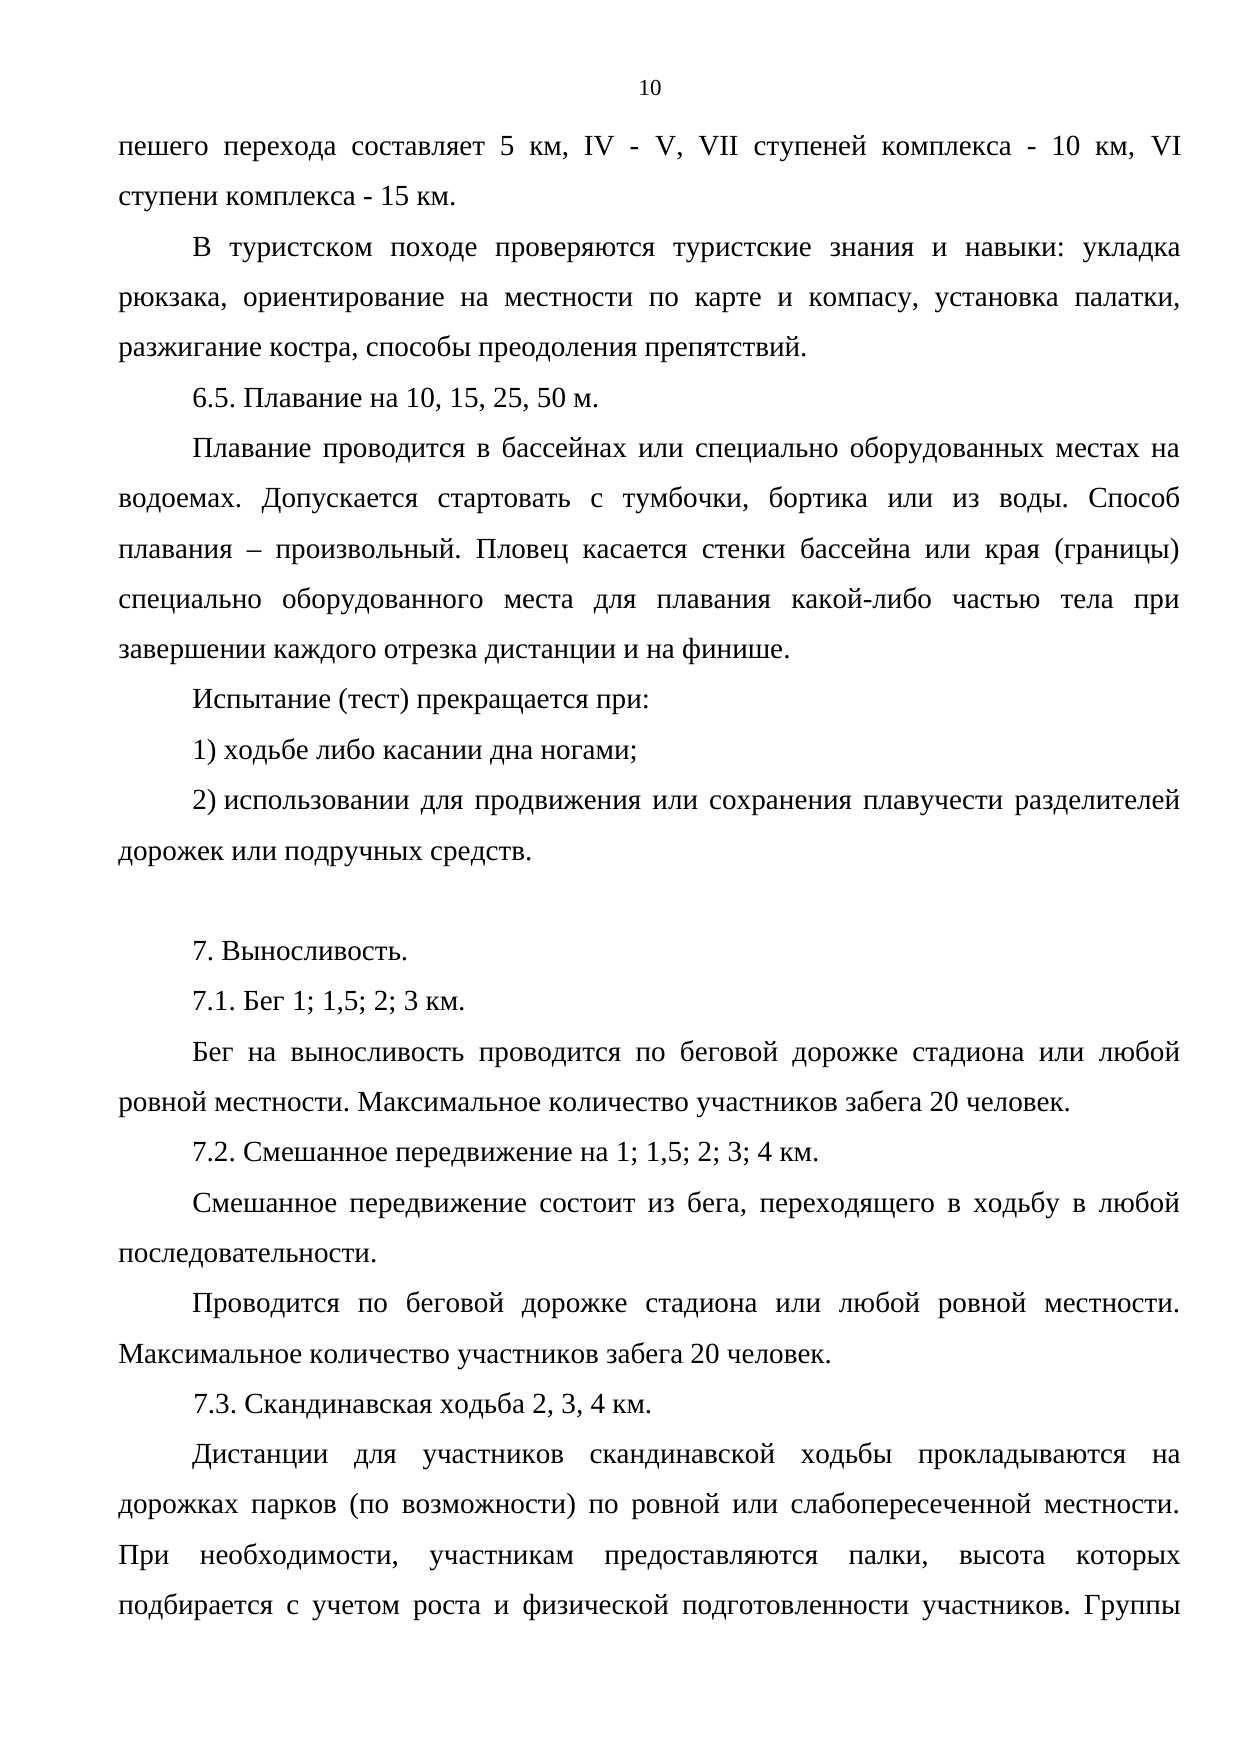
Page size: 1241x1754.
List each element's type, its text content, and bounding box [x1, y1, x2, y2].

text Испытание (тест) прекращается при: [118, 682, 1181, 715]
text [118, 1436, 1181, 1621]
list В туристском походе проверяются туристские знания и навыки: укладка рюкзака, ориентирование на местности по карте и компасу, установка палатки, разжигание костра, способы преодоления препятствий. [118, 229, 1181, 363]
list 7.3. Скандинавская ходьба 2, 3, 4 км. [193, 1386, 1181, 1419]
list 6.5. Плавание на 10, 15, 25, 50 м. [118, 380, 1181, 413]
text 7.1. Бег 1; 1,5; 2; 3 км. [118, 983, 1181, 1017]
text 7. Выносливость. [118, 933, 1181, 967]
text Проводится по беговой дорожке стадиона или любой ровной местности. Максимальное количество участников забега 20 человек. [118, 1285, 1181, 1369]
list Плавание проводится в бассейнах или специально оборудованных местах на водоемах. Допускается стартовать с тумбочки, бортика или из воды. Способ плавания – произвольный. Пловец касается стенки бассейна или края (границы) специально оборудованного места для плавания какой-либо частью тела при завершении каждого отрезка дистанции и на финише. [118, 430, 1181, 665]
list Смешанное передвижение состоит из бега, переходящего в ходьбу в любой последовательности. [118, 1185, 1181, 1269]
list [118, 128, 1181, 212]
text 7.2. Смешанное передвижение на 1; 1,5; 2; 3; 4 км. [118, 1134, 1181, 1168]
list 2) использовании для продвижения или сохранения плавучести разделителей дорожек или подручных средств. [118, 782, 1181, 866]
text Бег на выносливость проводится по беговой дорожке стадиона или любой ровной местности. Максимальное количество участников забега 20 человек. [118, 1034, 1181, 1118]
list 1) ходьбе либо касании дна ногами; [118, 732, 1181, 766]
